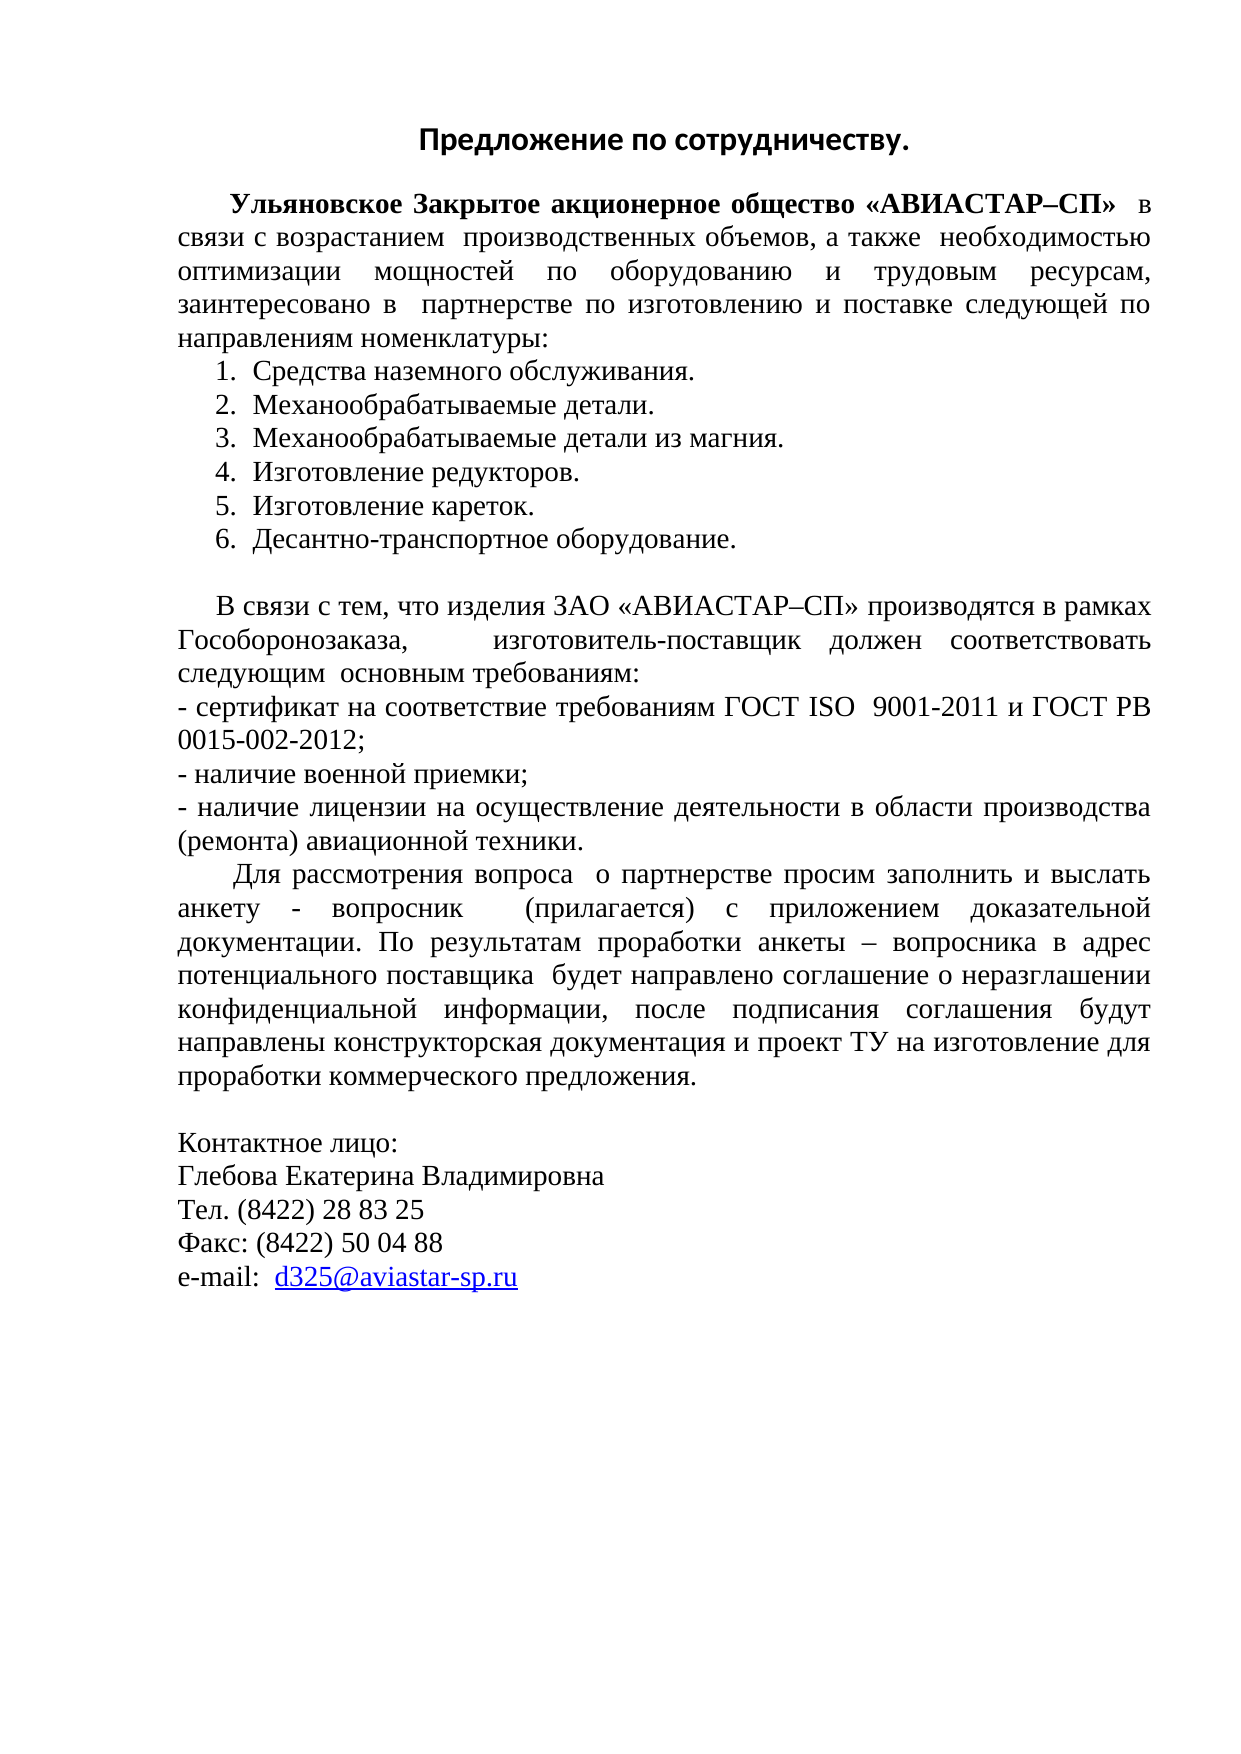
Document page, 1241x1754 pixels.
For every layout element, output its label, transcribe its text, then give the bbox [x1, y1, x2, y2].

text Глебова Екатерина Владимировна [177, 1158, 1152, 1192]
text Тел. (8422) 28 83 25 [177, 1192, 1152, 1226]
text Факс: (8422) 50 04 88 [177, 1226, 1152, 1259]
text В связи с тем, что изделия ЗАО «АВИАСТАР–СП» производятся в рамках Гособоронозаказа, изготовитель-поставщик должен соответствовать следующим основным требованиям: [177, 588, 1152, 689]
text Для рассмотрения вопроса о партнерстве просим заполнить и выслать анкету - вопросник (прилагается) с приложением доказательной документации. По результатам проработки анкеты – вопросника в адрес потенциального поставщика будет направлено соглашение о неразглашении конфиденциальной информации, после подписания соглашения будут направлены конструкторская документация и проект ТУ на изготовление для проработки коммерческого предложения. [177, 857, 1152, 1091]
list Механообрабатываемые детали из магния. [215, 421, 1152, 454]
list Средства наземного обслуживания. [215, 353, 1152, 387]
text - сертификат на соответствие требованиям ГОСТ ISO 9001-2011 и ГОСТ РВ 0015-002-2012; [177, 689, 1152, 756]
text - наличие военной приемки; [177, 756, 1152, 789]
text e-mail: d325@aviastar-sp.ru [177, 1259, 1152, 1293]
text Ульяновское Закрытое акционерное общество «АВИАСТАР–СП» в связи с возрастанием производственных объемов, а также необходимостью оптимизации мощностей по оборудованию и трудовым ресурсам, заинтересовано в партнерстве по изготовлению и поставке следующей по направлениям номенклатуры: [177, 186, 1152, 353]
text Контактное лицо: [177, 1125, 1152, 1158]
list Десантно-транспортное оборудование. [215, 521, 1152, 555]
list Изготовление кареток. [215, 488, 1152, 521]
list Механообрабатываемые детали. [215, 387, 1152, 421]
list Изготовление редукторов. [215, 454, 1152, 488]
text - наличие лицензии на осуществление деятельности в области производства (ремонта) авиационной техники. [177, 789, 1152, 857]
text Предложение по сотрудничеству. [177, 118, 1152, 159]
